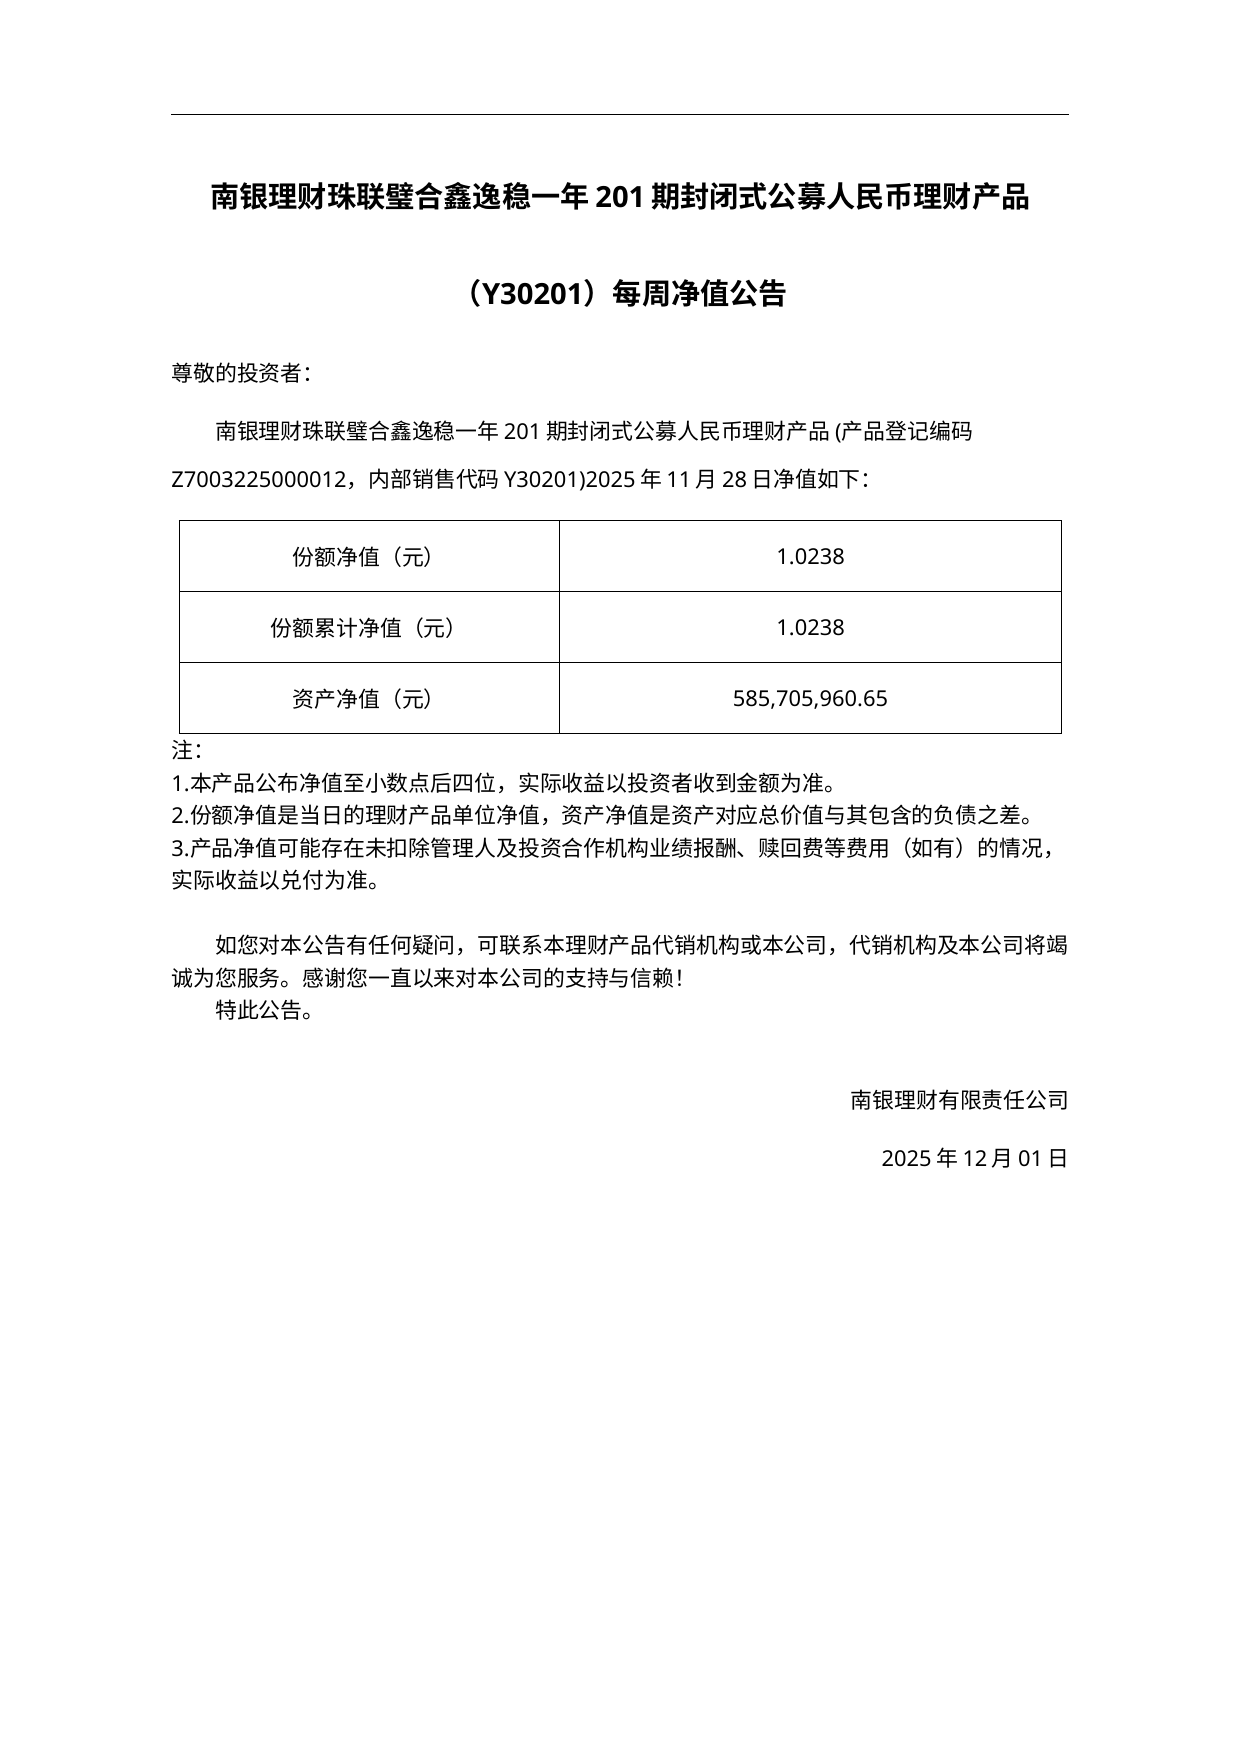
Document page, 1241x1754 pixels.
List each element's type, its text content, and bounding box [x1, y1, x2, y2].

text 如您对本公告有任何疑问，可联系本理财产品代销机构或本公司，代销机构及本公司将竭诚为您服务。感谢您一直以来对本公司的支持与信赖！ [171, 928, 1069, 993]
text 尊敬的投资者： [171, 355, 1069, 388]
table_cell 1.0238 [560, 592, 1061, 662]
table_cell 585,705,960.65 [560, 663, 1061, 733]
table_header 份额净值（元） [180, 521, 559, 591]
text 2.份额净值是当日的理财产品单位净值，资产净值是资产对应总价值与其包含的负债之差。 [171, 798, 1069, 830]
text 特此公告。 [171, 993, 1069, 1025]
text 南银理财珠联璧合鑫逸稳一年201期封闭式公募人民币理财产品（Y30201）每周净值公告 [171, 162, 1069, 324]
table_cell 资产净值（元） [180, 663, 559, 733]
text 注： [171, 733, 1069, 765]
text 3.产品净值可能存在未扣除管理人及投资合作机构业绩报酬、赎回费等费用（如有）的情况，实际收益以兑付为准。 [171, 830, 1069, 895]
text 南银理财珠联璧合鑫逸稳一年201期封闭式公募人民币理财产品 (产品登记编码Z7003225000012，内部销售代码Y30201)2025年11月28日净值如下： [171, 413, 1069, 494]
table_cell 份额累计净值（元） [180, 592, 559, 662]
table_header 1.0238 [560, 521, 1061, 591]
text 1.本产品公布净值至小数点后四位，实际收益以投资者收到金额为准。 [171, 765, 1069, 798]
text 南银理财有限责任公司 [171, 1082, 1069, 1115]
text 2025年12月01日 [171, 1140, 1069, 1173]
